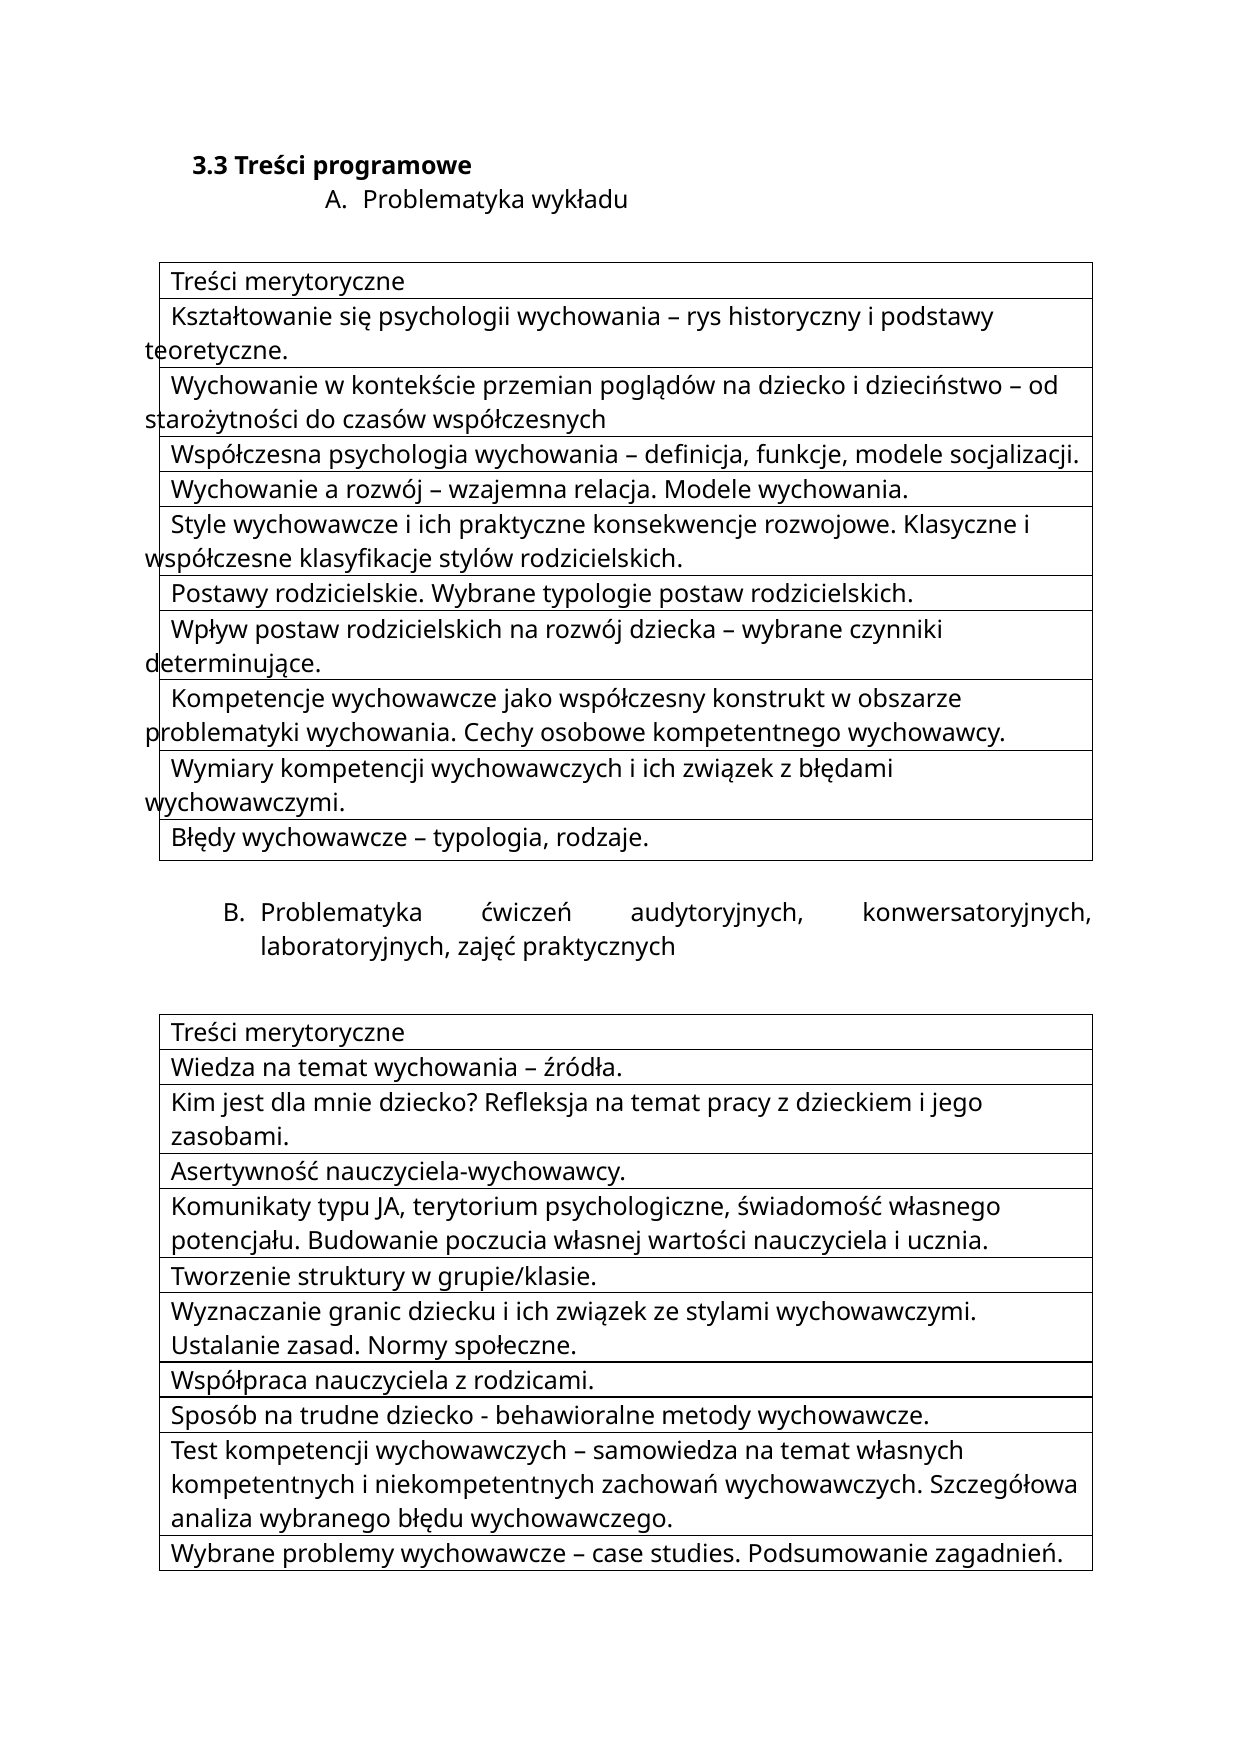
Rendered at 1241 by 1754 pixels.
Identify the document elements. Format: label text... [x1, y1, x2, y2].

list Problematyka wykładu [325, 182, 1093, 216]
table_cell Wychowanie w kontekście przemian poglądów na dziecko i dzieciństwo – od starożytności do czasów współczesnych [160, 368, 1092, 436]
table_cell Wybrane problemy wychowawcze – case studies. Podsumowanie zagadnień. [160, 1536, 1092, 1570]
table_cell Współczesna psychologia wychowania – definicja, funkcje, modele socjalizacji. [160, 437, 1092, 471]
table_header Treści merytoryczne [160, 263, 1092, 297]
list 3.3 Treści programowe [192, 148, 1093, 182]
table_cell Test kompetencji wychowawczych – samowiedza na temat własnych kompetentnych i niekompetentnych zachowań wychowawczych. Szczegółowa analiza wybranego błędu wychowawczego. [160, 1433, 1092, 1535]
table_cell Sposób na trudne dziecko - behawioralne metody wychowawcze. [160, 1398, 1092, 1432]
table_cell Wiedza na temat wychowania – źródła. [160, 1050, 1092, 1084]
table_cell Komunikaty typu JA, terytorium psychologiczne, świadomość własnego potencjału. Budowanie poczucia własnej wartości nauczyciela i ucznia. [160, 1189, 1092, 1257]
table_cell Tworzenie struktury w grupie/klasie. [160, 1258, 1092, 1292]
table_cell Postawy rodzicielskie. Wybrane typologie postaw rodzicielskich. [160, 576, 1092, 610]
table_cell Współpraca nauczyciela z rodzicami. [160, 1363, 1092, 1396]
table_cell Asertywność nauczyciela-wychowawcy. [160, 1154, 1092, 1188]
table_cell Kształtowanie się psychologii wychowania – rys historyczny i podstawy teoretyczne. [160, 299, 1092, 367]
table_cell Kompetencje wychowawcze jako współczesny konstrukt w obszarze problematyki wychowania. Cechy osobowe kompetentnego wychowawcy. [160, 680, 1092, 750]
table_cell Błędy wychowawcze – typologia, rodzaje. [160, 820, 1092, 859]
table_cell Wychowanie a rozwój – wzajemna relacja. Modele wychowania. [160, 472, 1092, 506]
table_header Treści merytoryczne [160, 1015, 1092, 1048]
table_cell Wyznaczanie granic dziecku i ich związek ze stylami wychowawczymi. Ustalanie zasad. Normy społeczne. [160, 1293, 1092, 1361]
table_cell Wymiary kompetencji wychowawczych i ich związek z błędami wychowawczymi. [160, 751, 1092, 819]
table_cell Kim jest dla mnie dziecko? Refleksja na temat pracy z dzieckiem i jego zasobami. [160, 1085, 1092, 1153]
table_cell Style wychowawcze i ich praktyczne konsekwencje rozwojowe. Klasyczne i współczesne klasyfikacje stylów rodzicielskich. [160, 507, 1092, 575]
list Problematyka ćwiczeń audytoryjnych, konwersatoryjnych, laboratoryjnych, zajęć praktycznych [223, 894, 1093, 963]
table_cell Wpływ postaw rodzicielskich na rozwój dziecka – wybrane czynniki determinujące. [160, 611, 1092, 679]
